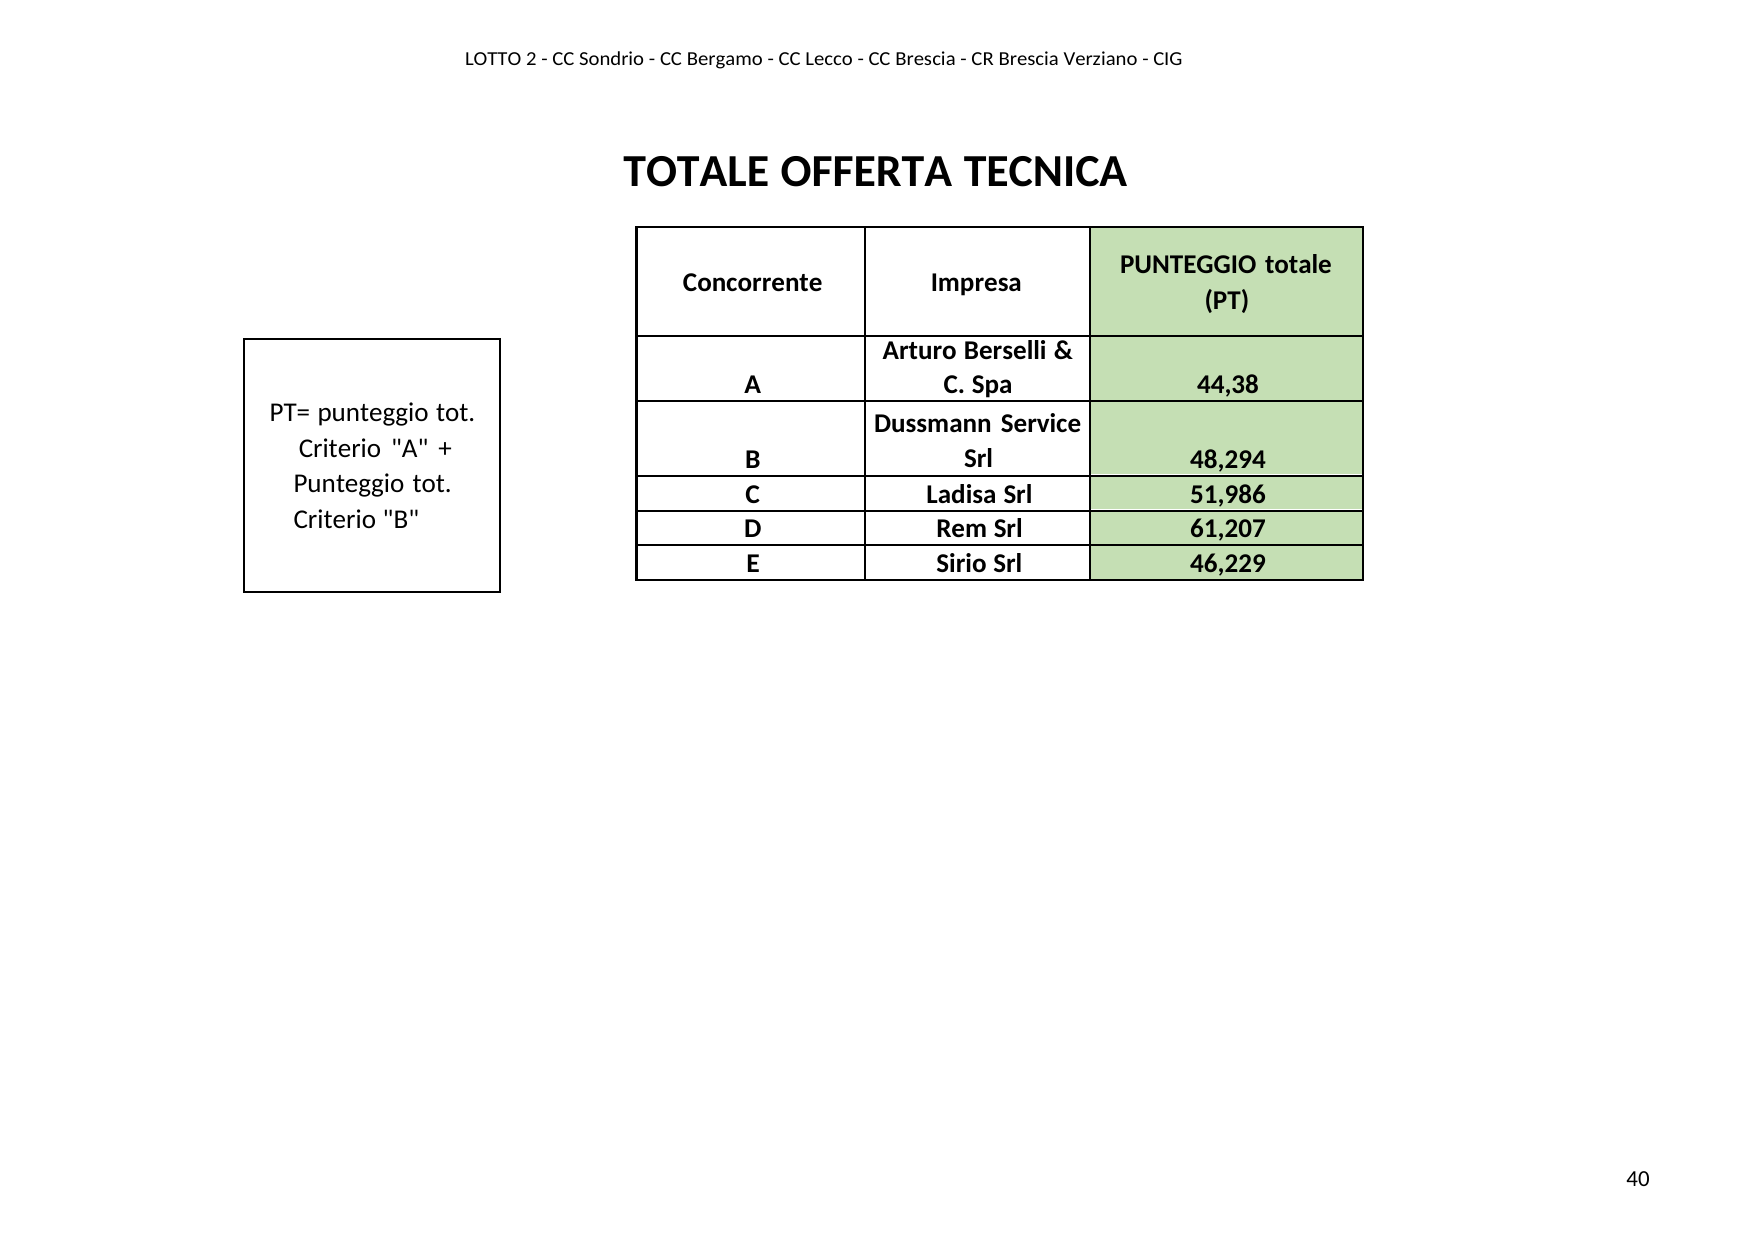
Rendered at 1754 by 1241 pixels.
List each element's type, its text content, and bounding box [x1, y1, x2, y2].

subtitle TOTALE OFFERTA TECNICA [275, 142, 1475, 198]
